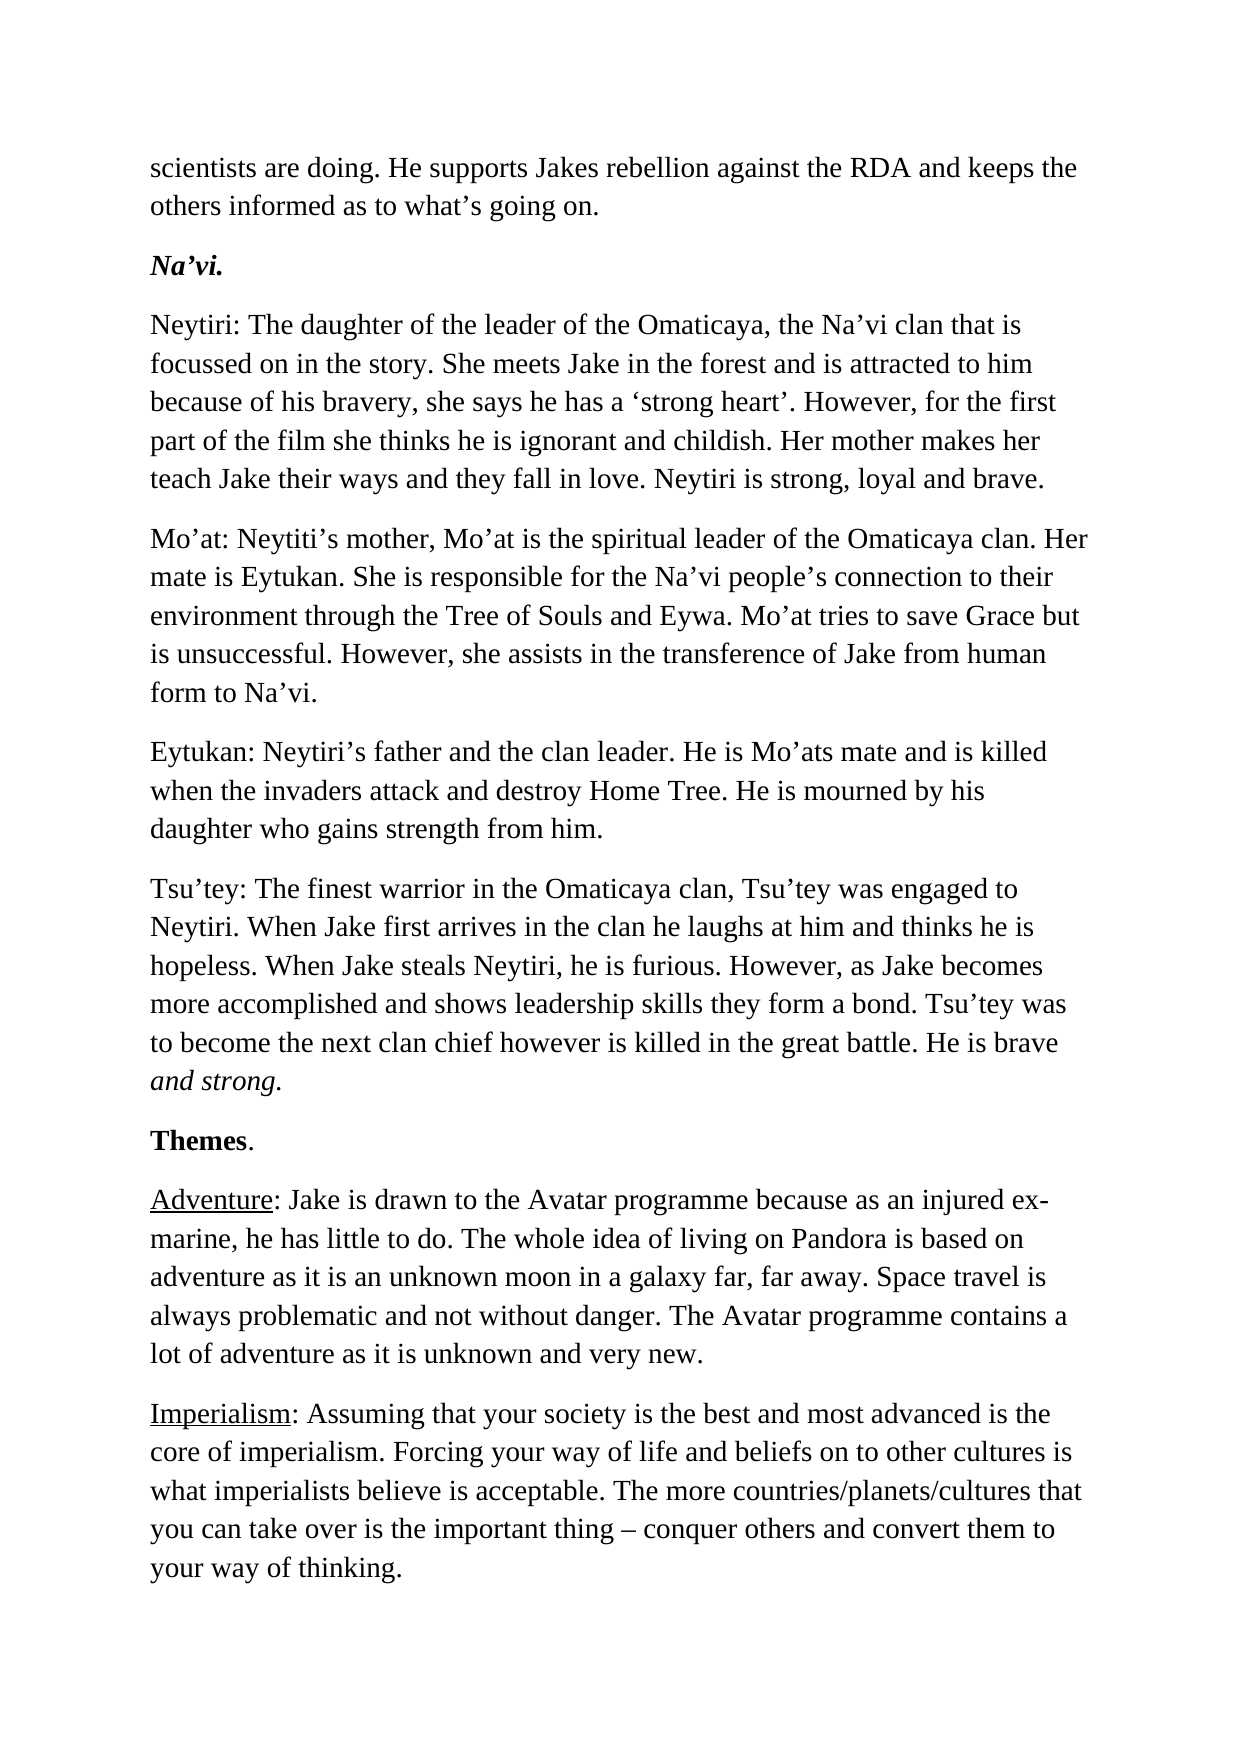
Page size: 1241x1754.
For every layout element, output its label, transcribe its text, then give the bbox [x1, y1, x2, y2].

text Neytiri: The daughter of the leader of the Omaticaya, the Na’vi clan that is focussed on in the story. She meets Jake in the forest and is attracted to him because of his bravery, she says he has a ‘strong heart’. However, for the first part of the film she thinks he is ignorant and childish. Her mother makes her teach Jake their ways and they fall in love. Neytiri is strong, loyal and brave. [150, 307, 1090, 495]
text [150, 150, 1090, 222]
text Imperialism: Assuming that your society is the best and most advanced is the core of imperialism. Forcing your way of life and beliefs on to other cultures is what imperialists believe is acceptable. The more countries/planets/cultures that you can take over is the important thing – conquer others and convert them to your way of thinking. [150, 1396, 1090, 1583]
text Tsu’tey: The finest warrior in the Omaticaya clan, Tsu’tey was engaged to Neytiri. When Jake first arrives in the clan he laughs at him and thinks he is hopeless. When Jake steals Neytiri, he is furious. However, as Jake becomes more accomplished and shows leadership skills they form a bond. Tsu’tey was to become the next clan chief however is killed in the great battle. He is brave and strong. [150, 871, 1090, 1097]
text Adventure: Jake is drawn to the Avatar programme because as an injured ex-marine, he has little to do. The whole idea of living on Pandora is based on adventure as it is an unknown moon in a galaxy far, far away. Space travel is always problematic and not without danger. The Avatar programme contains a lot of adventure as it is unknown and very new. [150, 1182, 1090, 1370]
text Eytukan: Neytiri’s father and the clan leader. He is Mo’ats mate and is killed when the invaders attack and destroy Home Tree. He is mourned by his daughter who gains strength from him. [150, 734, 1090, 845]
text Mo’at: Neytiti’s mother, Mo’at is the spiritual leader of the Omaticaya clan. Her mate is Eytukan. She is responsible for the Na’vi people’s connection to their environment through the Tree of Souls and Eywa. Mo’at tries to save Grace but is unsuccessful. However, she assists in the transference of Jake from human form to Na’vi. [150, 521, 1090, 708]
text Themes. [150, 1123, 1090, 1156]
text Na’vi. [150, 248, 1090, 281]
